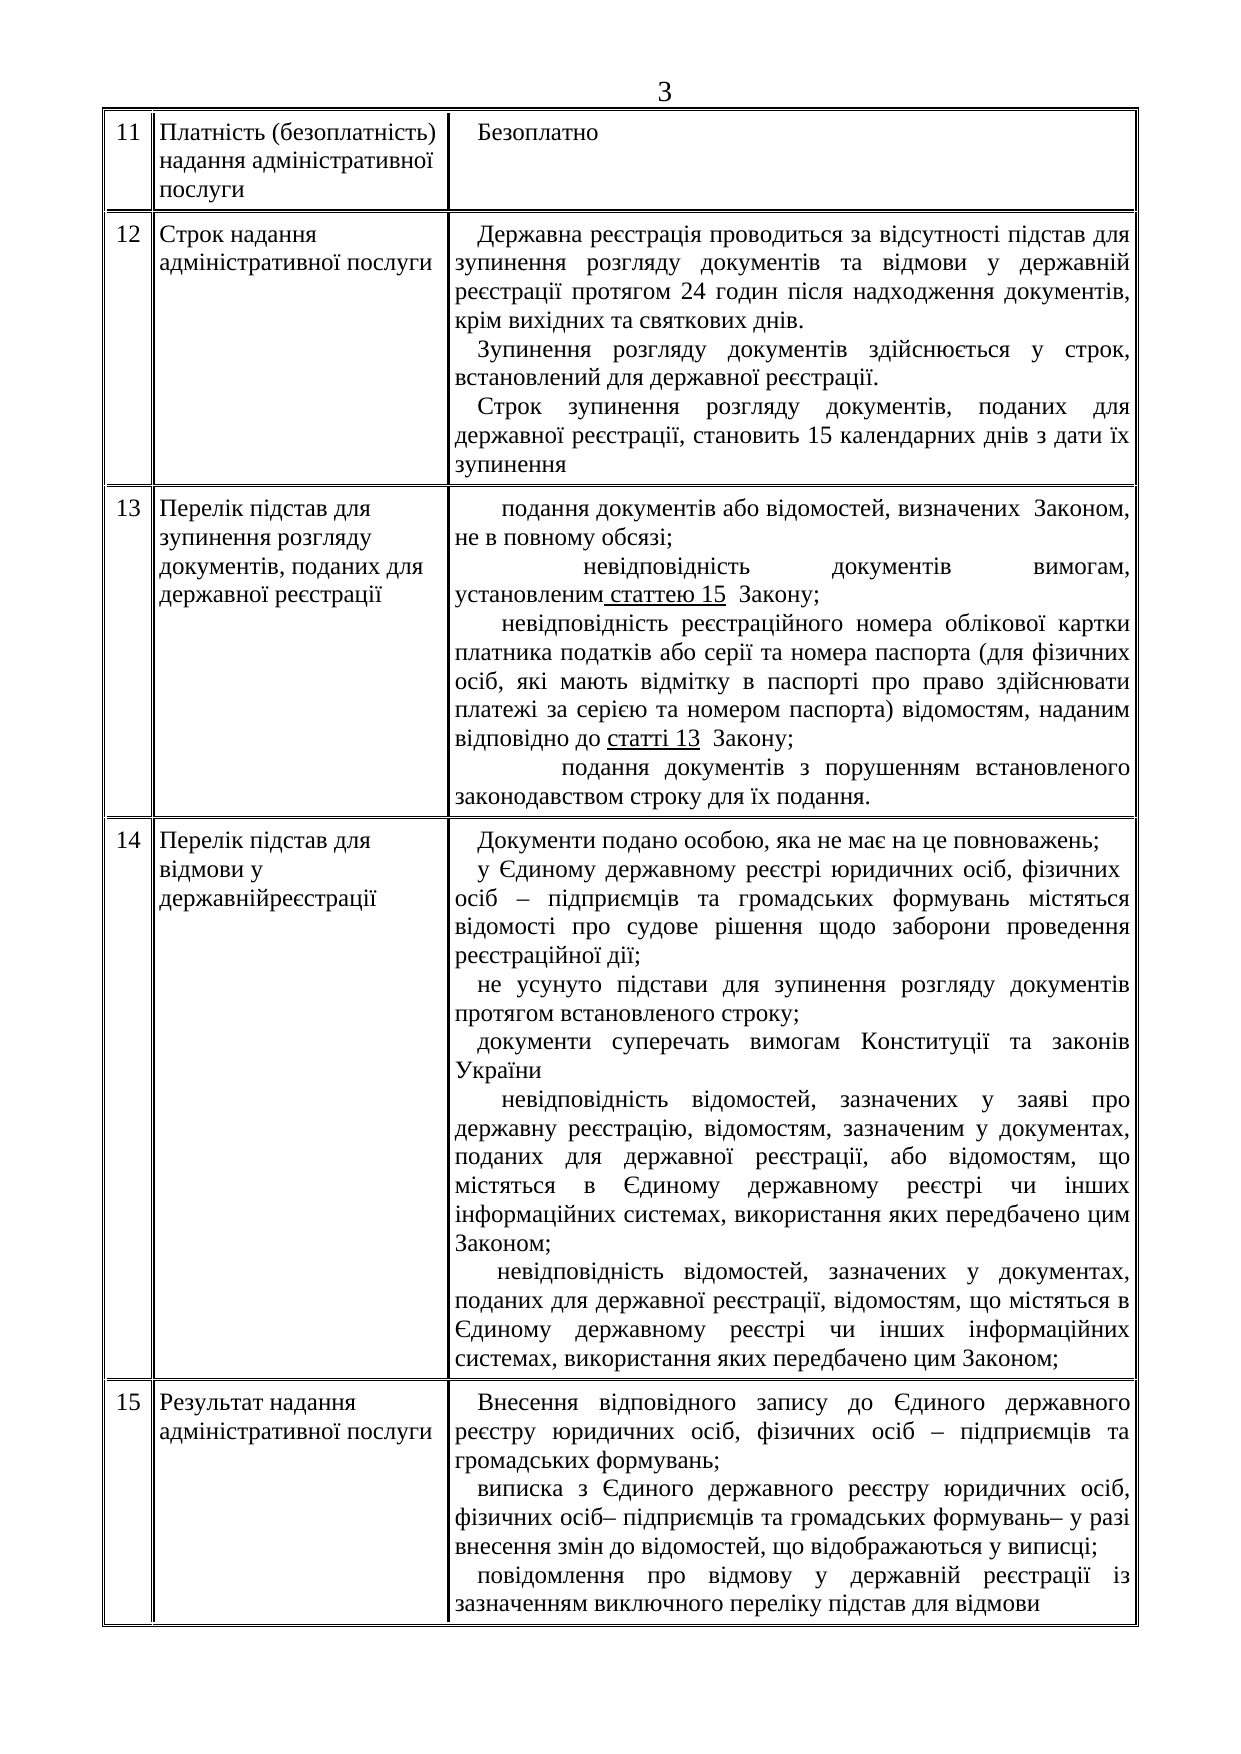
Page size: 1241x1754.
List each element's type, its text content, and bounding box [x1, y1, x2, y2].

table_cell Перелік підстав для зупинення розгляду документів, поданих для державної реєстрації [155, 487, 447, 816]
table_cell Державна реєстрація проводиться за відсутності підстав для зупинення розгляду документів та відмови у державній реєстрації протягом 24 годин після надходження документів, крім вихідних та святкових днів. Зупинення розгляду документів здійснюється у строк, встановлений для державної реєстрації. Строк зупинення розгляду документів, поданих для державної реєстрації, становить 15 календарних днів з дати їх зупинення [450, 209, 1136, 484]
table_cell Документи подано особою, яка не має на це повноважень; у Єдиному державному реєстрі юридичних осіб, фізичних осіб – підприємців та громадських формувань містяться відомості про судове рішення щодо заборони проведення реєстраційної дії; не усунуто підстави для зупинення розгляду документів протягом встановленого строку; документи суперечать вимогам Конституції та законів України невідповідність відомостей, зазначених у заяві про державну реєстрацію, відомостям, зазначеним у документах, поданих для державної реєстрації, або відомостям, що містяться в Єдиному державному реєстрі чи інших інформаційних системах, використання яких передбачено цим Законом; невідповідність відомостей, зазначених у документах, поданих для державної реєстрації, відомостям, що містяться в Єдиному державному реєстрі чи інших інформаційних системах, використання яких передбачено цим Законом; [448, 816, 1137, 1378]
table_cell 12 [105, 209, 151, 484]
table_cell Результат надання адміністративної послуги [153, 1381, 448, 1623]
table_cell 13 [103, 484, 153, 816]
table_cell подання документів або відомостей, визначених Законом, не в повному обсязі; невідповідність документів вимогам, установленим статтею 15 Закону; невідповідність реєстраційного номера облікової картки платника податків або серії та номера паспорта (для фізичних осіб, які мають відмітку в паспорті про право здійснювати платежі за серією та номером паспорта) відомостям, наданим відповідно до статті 13 Закону; подання документів з порушенням встановленого законодавством строку для їх подання. [448, 484, 1137, 816]
table_cell Безоплатно [448, 111, 1135, 209]
table_cell Перелік підстав для відмови у державнійреєстрації [155, 819, 447, 1378]
table_cell 11 [105, 109, 153, 209]
table_cell 15 [103, 1378, 153, 1623]
table_cell Платність (безоплатність) надання адміністративної послуги [153, 111, 448, 209]
table_cell 14 [103, 816, 153, 1378]
table_cell Внесення відповідного запису до Єдиного державного реєстру юридичних осіб, фізичних осіб – підприємців та громадських формувань; виписка з Єдиного державного реєстру юридичних осіб, фізичних осіб– підприємців та громадських формувань– у разі внесення змін до відомостей, що відображаються у виписці; повідомлення про відмову у державній реєстрації із зазначенням виключного переліку підстав для відмови [448, 1378, 1137, 1623]
table_cell Строк надання адміністративної послуги [155, 213, 447, 484]
